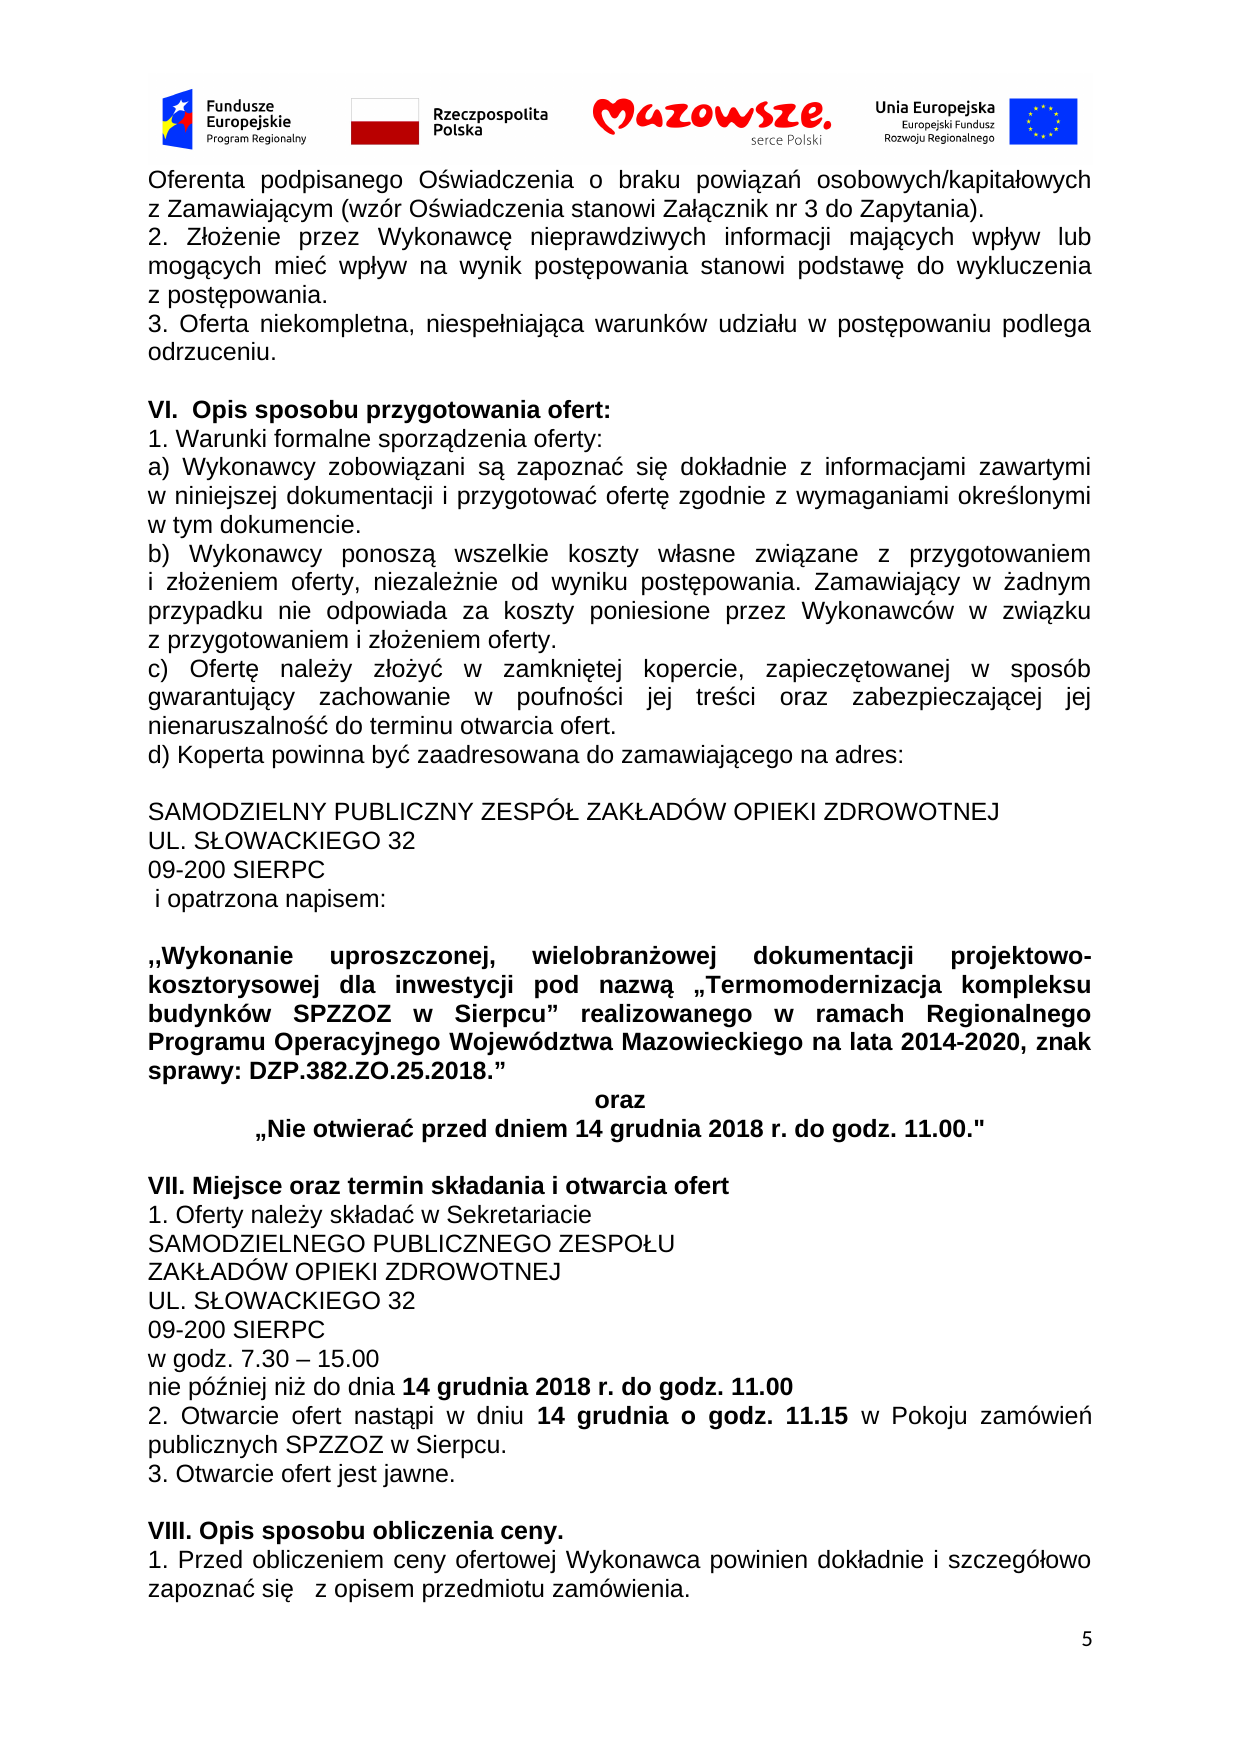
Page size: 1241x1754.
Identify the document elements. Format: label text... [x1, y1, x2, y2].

text nie później niż do dnia 14 grudnia 2018 r. do godz. 11.00 [148, 1372, 1093, 1401]
text UL. SŁOWACKIEGO 32 [148, 1286, 1093, 1315]
text c) Ofertę należy złożyć w zamkniętej kopercie, zapieczętowanej w sposób gwarantujący zachowanie w poufności jej treści oraz zabezpieczającej jej nienaruszalność do terminu otwarcia ofert. [148, 653, 1093, 740]
text 2. Złożenie przez Wykonawcę nieprawdziwych informacji mających wpływ lub mogących mieć wpływ na wynik postępowania stanowi podstawę do wykluczenia z postępowania. [148, 222, 1093, 308]
picture [147, 73, 1093, 165]
text i opatrzona napisem: [148, 883, 1093, 912]
text 3. Otwarcie ofert jest jawne. [148, 1458, 1093, 1487]
text SAMODZIELNY PUBLICZNY ZESPÓŁ ZAKŁADÓW OPIEKI ZDROWOTNEJ [148, 797, 1093, 826]
text 09-200 SIERPC [148, 1315, 1093, 1343]
text 2. Otwarcie ofert nastąpi w dniu 14 grudnia o godz. 11.15 w Pokoju zamówień publicznych SPZZOZ w Sierpcu. [148, 1401, 1093, 1458]
text VIII. Opis sposobu obliczenia ceny. [148, 1516, 1093, 1545]
text b) Wykonawcy ponoszą wszelkie koszty własne związane z przygotowaniem i złożeniem oferty, niezależnie od wyniku postępowania. Zamawiający w żadnym przypadku nie odpowiada za koszty poniesione przez Wykonawców w związku z przygotowaniem i złożeniem oferty. [148, 538, 1093, 653]
text a) Wykonawcy zobowiązani są zapoznać się dokładnie z informacjami zawartymi w niniejszej dokumentacji i przygotować ofertę zgodnie z wymaganiami określonymi w tym dokumencie. [148, 452, 1093, 538]
text VI. Opis sposobu przygotowania ofert: [148, 395, 1093, 423]
text ,,Wykonanie uproszczonej, wielobranżowej dokumentacji projektowo-kosztorysowej dla inwestycji pod nazwą „Termomodernizacja kompleksu budynków SPZZOZ w Sierpcu” realizowanego w ramach Regionalnego Programu Operacyjnego Województwa Mazowieckiego na lata 2014-2020, znak sprawy: DZP.382.ZO.25.2018.” [148, 941, 1093, 1085]
text d) Koperta powinna być zaadresowana do zamawiającego na adres: [148, 740, 1093, 768]
text SAMODZIELNEGO PUBLICZNEGO ZESPOŁU [148, 1228, 1093, 1257]
text 1. Oferty należy składać w Sekretariacie [148, 1200, 1093, 1228]
text 3. Oferta niekompletna, niespełniająca warunków udziału w postępowaniu podlega odrzuceniu. [148, 308, 1093, 366]
text VII. Miejsce oraz termin składania i otwarcia ofert [148, 1171, 1093, 1200]
text oraz [148, 1085, 1093, 1113]
text ZAKŁADÓW OPIEKI ZDROWOTNEJ [148, 1257, 1093, 1286]
text 1. Warunki formalne sporządzenia oferty: [148, 423, 1093, 452]
text „Nie otwierać przed dniem 14 grudnia 2018 r. do godz. 11.00." [148, 1113, 1093, 1142]
text UL. SŁOWACKIEGO 32 [148, 826, 1093, 855]
text w godz. 7.30 – 15.00 [148, 1343, 1093, 1372]
text 1. Przed obliczeniem ceny ofertowej Wykonawca powinien dokładnie i szczegółowo zapoznać się z opisem przedmiotu zamówienia. [148, 1545, 1093, 1602]
text 09-200 SIERPC [148, 855, 1093, 883]
